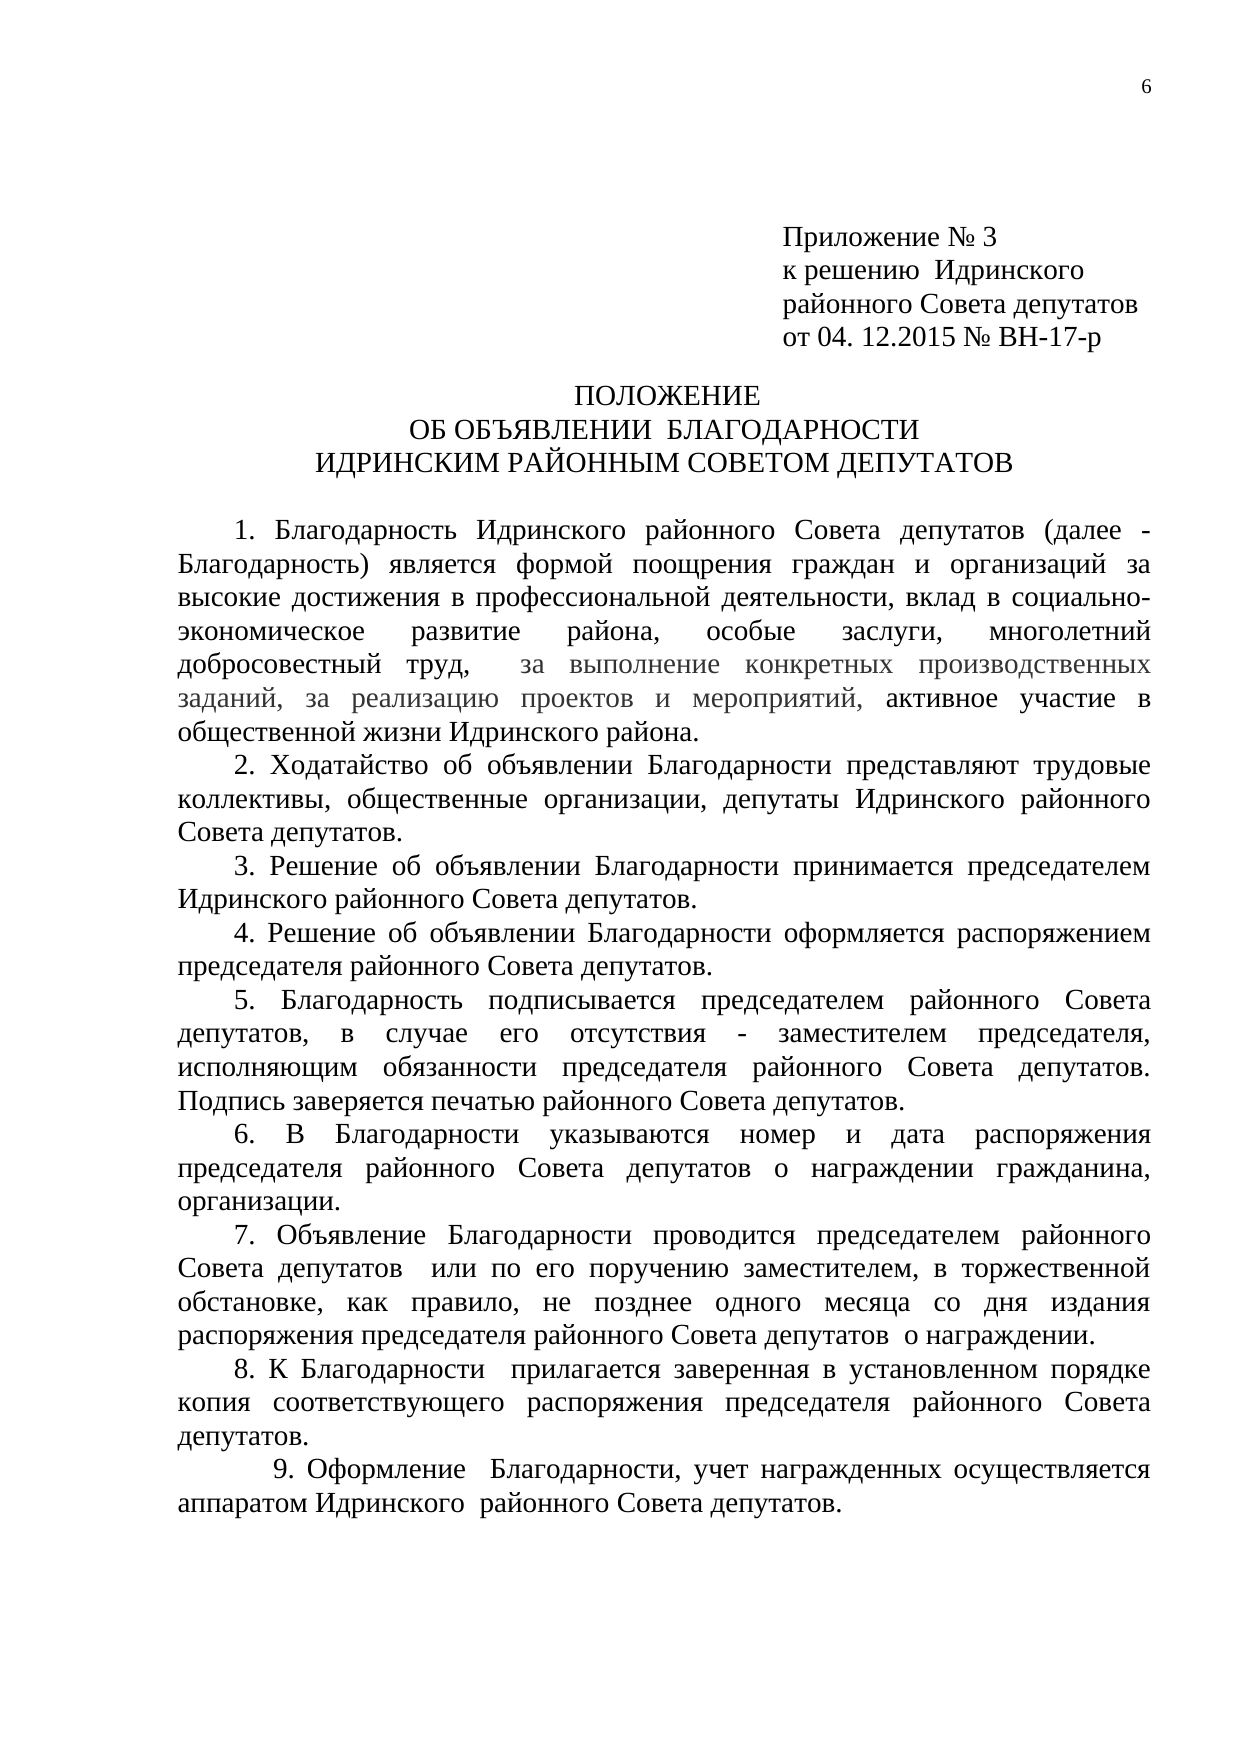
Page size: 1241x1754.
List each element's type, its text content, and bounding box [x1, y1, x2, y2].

text 7. Объявление Благодарности проводится председателем районного Совета депутатов или по его поручению заместителем, в торжественной обстановке, как правило, не позднее одного месяца со дня издания распоряжения председателя районного Совета депутатов о награждении. [177, 1217, 1152, 1351]
text 5. Благодарность подписывается председателем районного Совета депутатов, в случае его отсутствия - заместителем председателя, исполняющим обязанности председателя районного Совета депутатов. Подпись заверяется печатью районного Совета депутатов. [177, 982, 1152, 1116]
text 3. Решение об объявлении Благодарности принимается председателем Идринского районного Совета депутатов. [177, 848, 1152, 915]
text 9. Оформление Благодарности, учет награжденных осуществляется аппаратом Идринского районного Совета депутатов. [177, 1452, 1152, 1519]
text 2. Ходатайство об объявлении Благодарности представляют трудовые коллективы, общественные организации, депутаты Идринского районного Совета депутатов. [177, 747, 1152, 848]
text 4. Решение об объявлении Благодарности оформляется распоряжением председателя районного Совета депутатов. [177, 915, 1152, 982]
text 8. К Благодарности прилагается заверенная в установленном порядке копия соответствующего распоряжения председателя районного Совета депутатов. [177, 1351, 1152, 1452]
text к решению Идринского [177, 252, 1152, 286]
text Приложение № 3 [177, 219, 1152, 252]
text ИДРИНСКИМ РАЙОННЫМ СОВЕТОМ ДЕПУТАТОВ [177, 445, 1152, 479]
text ОБ ОБЪЯВЛЕНИИ БЛАГОДАРНОСТИ [177, 412, 1152, 445]
text районного Совета депутатов [177, 286, 1152, 319]
text от 04. 12.2015 № ВН-17-р [177, 319, 1152, 353]
text 1. Благодарность Идринского районного Совета депутатов (далее - Благодарность) является формой поощрения граждан и организаций за высокие достижения в профессиональной деятельности, вклад в социально-экономическое развитие района, особые заслуги, многолетний добросовестный труд, за выполнение конкретных производственных заданий, за реализацию проектов и мероприятий, активное участие в общественной жизни Идринского района. [177, 512, 1152, 747]
text 6. В Благодарности указываются номер и дата распоряжения председателя районного Совета депутатов о награждении гражданина, организации. [177, 1116, 1152, 1217]
text ПОЛОЖЕНИЕ [177, 378, 1152, 412]
